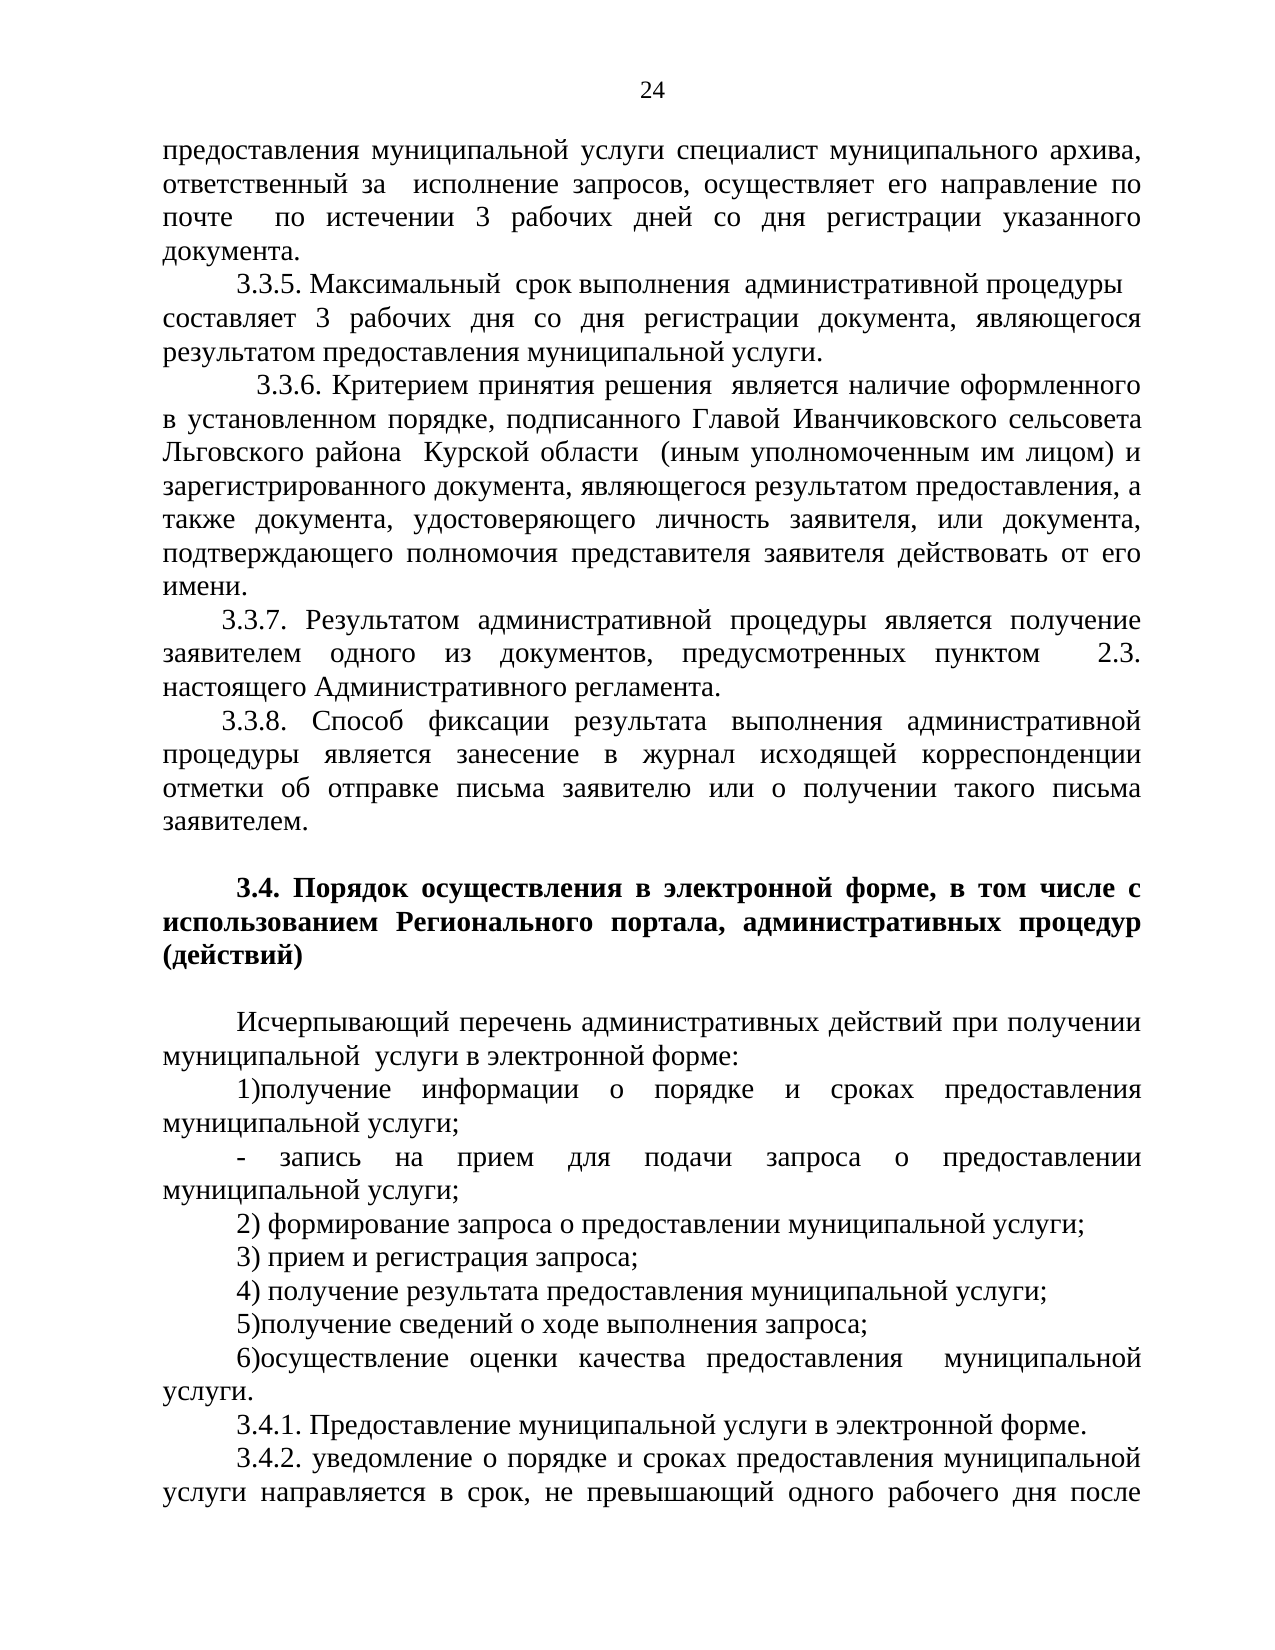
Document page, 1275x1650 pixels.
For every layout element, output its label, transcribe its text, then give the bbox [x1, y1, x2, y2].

text 3.3.8. Способ фиксации результата выполнения административной процедуры является занесение в журнал исходящей корреспонденции отметки об отправке письма заявителю или о получении такого письма заявителем. [162, 703, 1142, 837]
text 3) прием и регистрация запроса; [162, 1239, 1142, 1273]
text 3.3.7. Результатом административной процедуры является получение заявителем одного из документов, предусмотренных пунктом 2.3. настоящего Административного регламента. [162, 602, 1142, 703]
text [162, 1441, 1142, 1508]
text 4) получение результата предоставления муниципальной услуги; [162, 1273, 1142, 1306]
text составляет 3 рабочих дня со дня регистрации документа, являющегося результатом предоставления муниципальной услуги. [162, 300, 1142, 367]
text 5)получение сведений о ходе выполнения запроса; [162, 1306, 1142, 1340]
text 3.3.6. Критерием принятия решения является наличие оформленного в установленном порядке, подписанного Главой Иванчиковского сельсовета Льговского района Курской области (иным уполномоченным им лицом) и зарегистрированного документа, являющегося результатом предоставления, а также документа, удостоверяющего личность заявителя, или документа, подтверждающего полномочия представителя заявителя действовать от его имени. [162, 367, 1142, 602]
text 3.3.5. Максимальный срок выполнения административной процедуры [162, 267, 1142, 300]
text - запись на прием для подачи запроса о предоставлении муниципальной услуги; [162, 1139, 1142, 1206]
text 3.4.1. Предоставление муниципальной услуги в электронной форме. [162, 1407, 1142, 1441]
text 2) формирование запроса о предоставлении муниципальной услуги; [162, 1206, 1142, 1239]
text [162, 132, 1142, 267]
text 3.4. Порядок осуществления в электронной форме, в том числе с использованием Регионального портала, административных процедур (действий) [162, 870, 1142, 971]
text Исчерпывающий перечень административных действий при получении муниципальной услуги в электронной форме: [162, 1004, 1142, 1072]
text 6)осуществление оценки качества предоставления муниципальной услуги. [162, 1340, 1142, 1407]
text 1)получение информации о порядке и сроках предоставления муниципальной услуги; [162, 1072, 1142, 1139]
